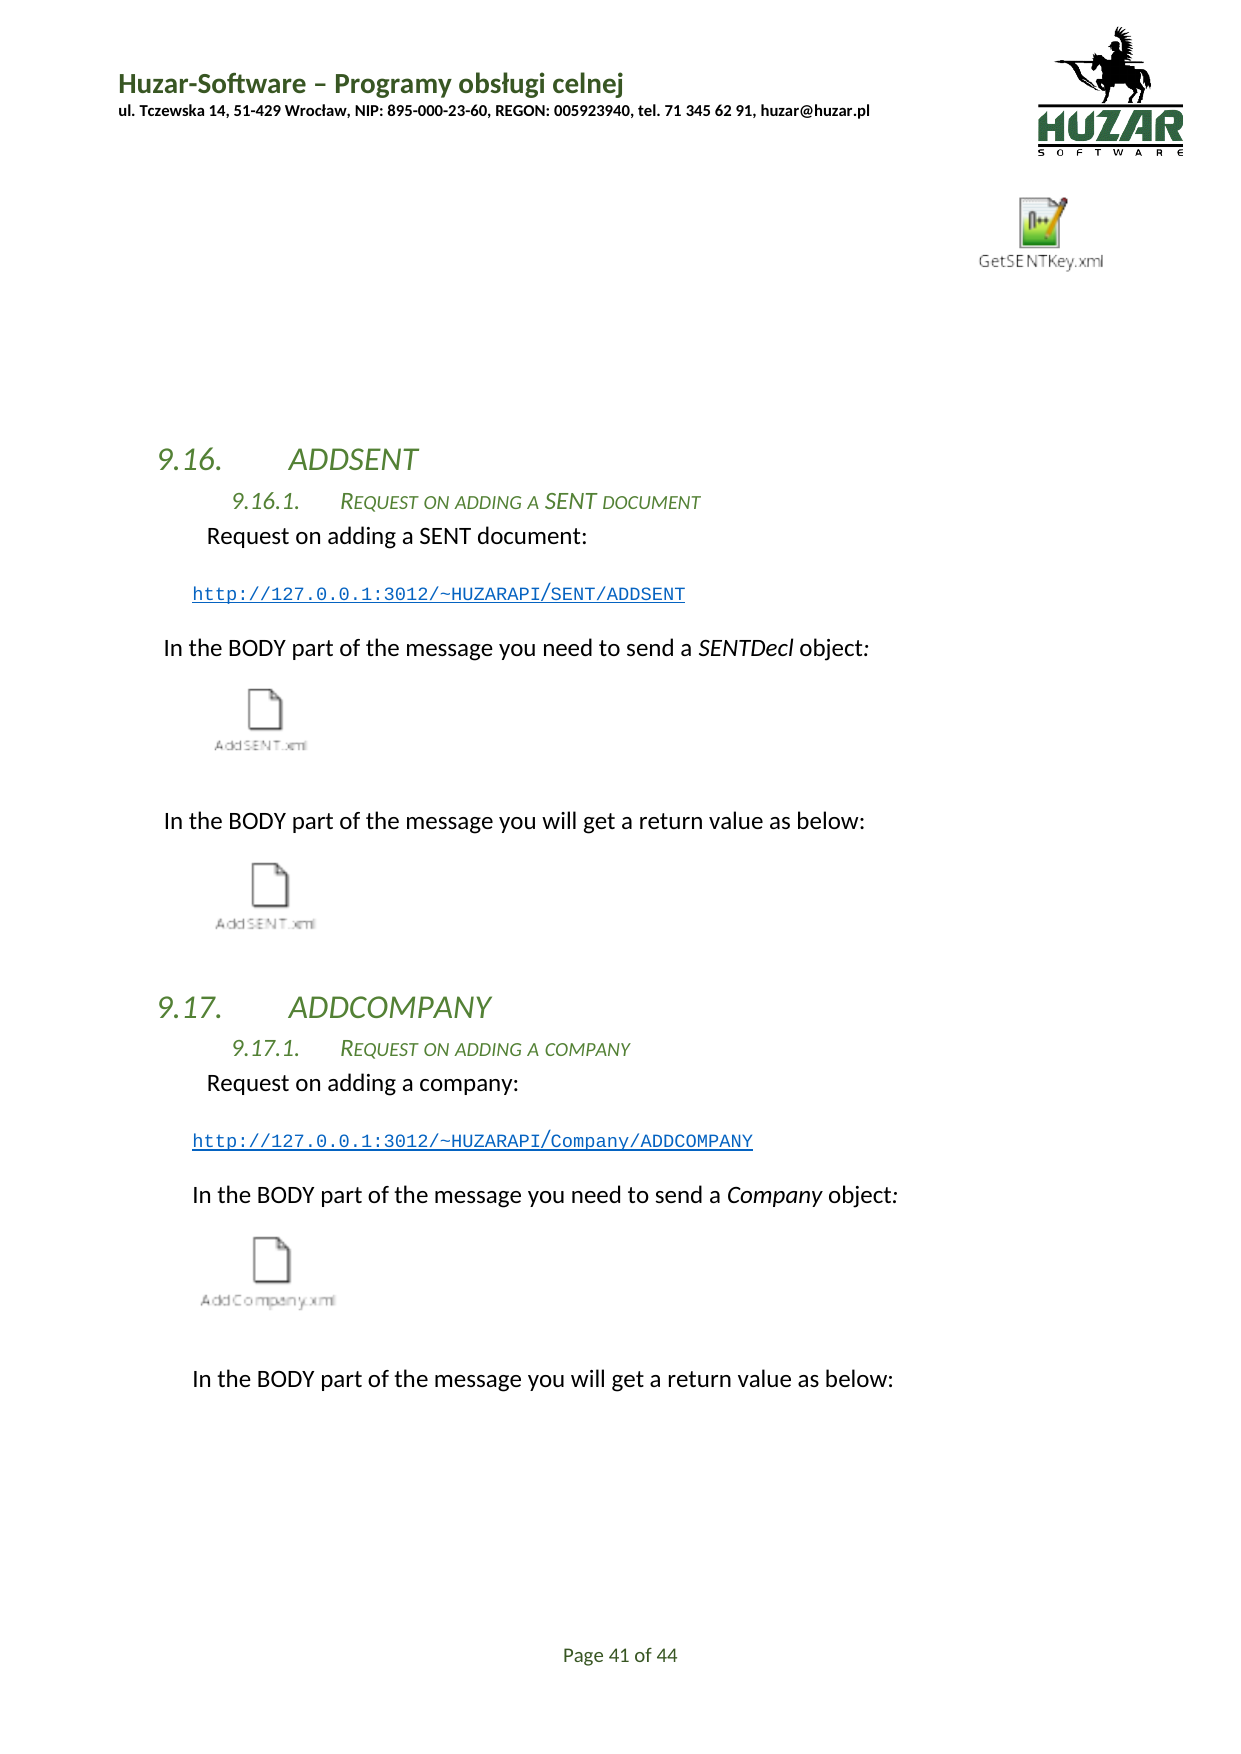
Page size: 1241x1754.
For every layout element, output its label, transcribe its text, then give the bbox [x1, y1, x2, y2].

text Request on adding a company: [207, 1068, 1122, 1098]
text In the BODY part of the message you need to send a Company object: [118, 1179, 1122, 1210]
text http://127.0.0.1:3012/~HUZARAPI/Company/ADDCOMPANY [118, 1123, 1122, 1154]
picture [1038, 18, 1184, 164]
subtitle Request on adding a company [231, 1033, 1122, 1063]
text Request on adding a SENT document: [207, 520, 1122, 551]
subtitle Request on adding a SENT document [231, 485, 1122, 516]
subtitle ADDCOMPANY [156, 986, 1122, 1027]
text In the BODY part of the message you will get a return value as below: [118, 805, 1122, 836]
subtitle ADDSENT [156, 438, 1122, 479]
text In the BODY part of the message you need to send a SENTDecl object: [118, 632, 1122, 662]
text In the BODY part of the message you will get a return value as below: [118, 1363, 1122, 1394]
text http://127.0.0.1:3012/~HUZARAPI/SENT/ADDSENT [118, 576, 1122, 606]
